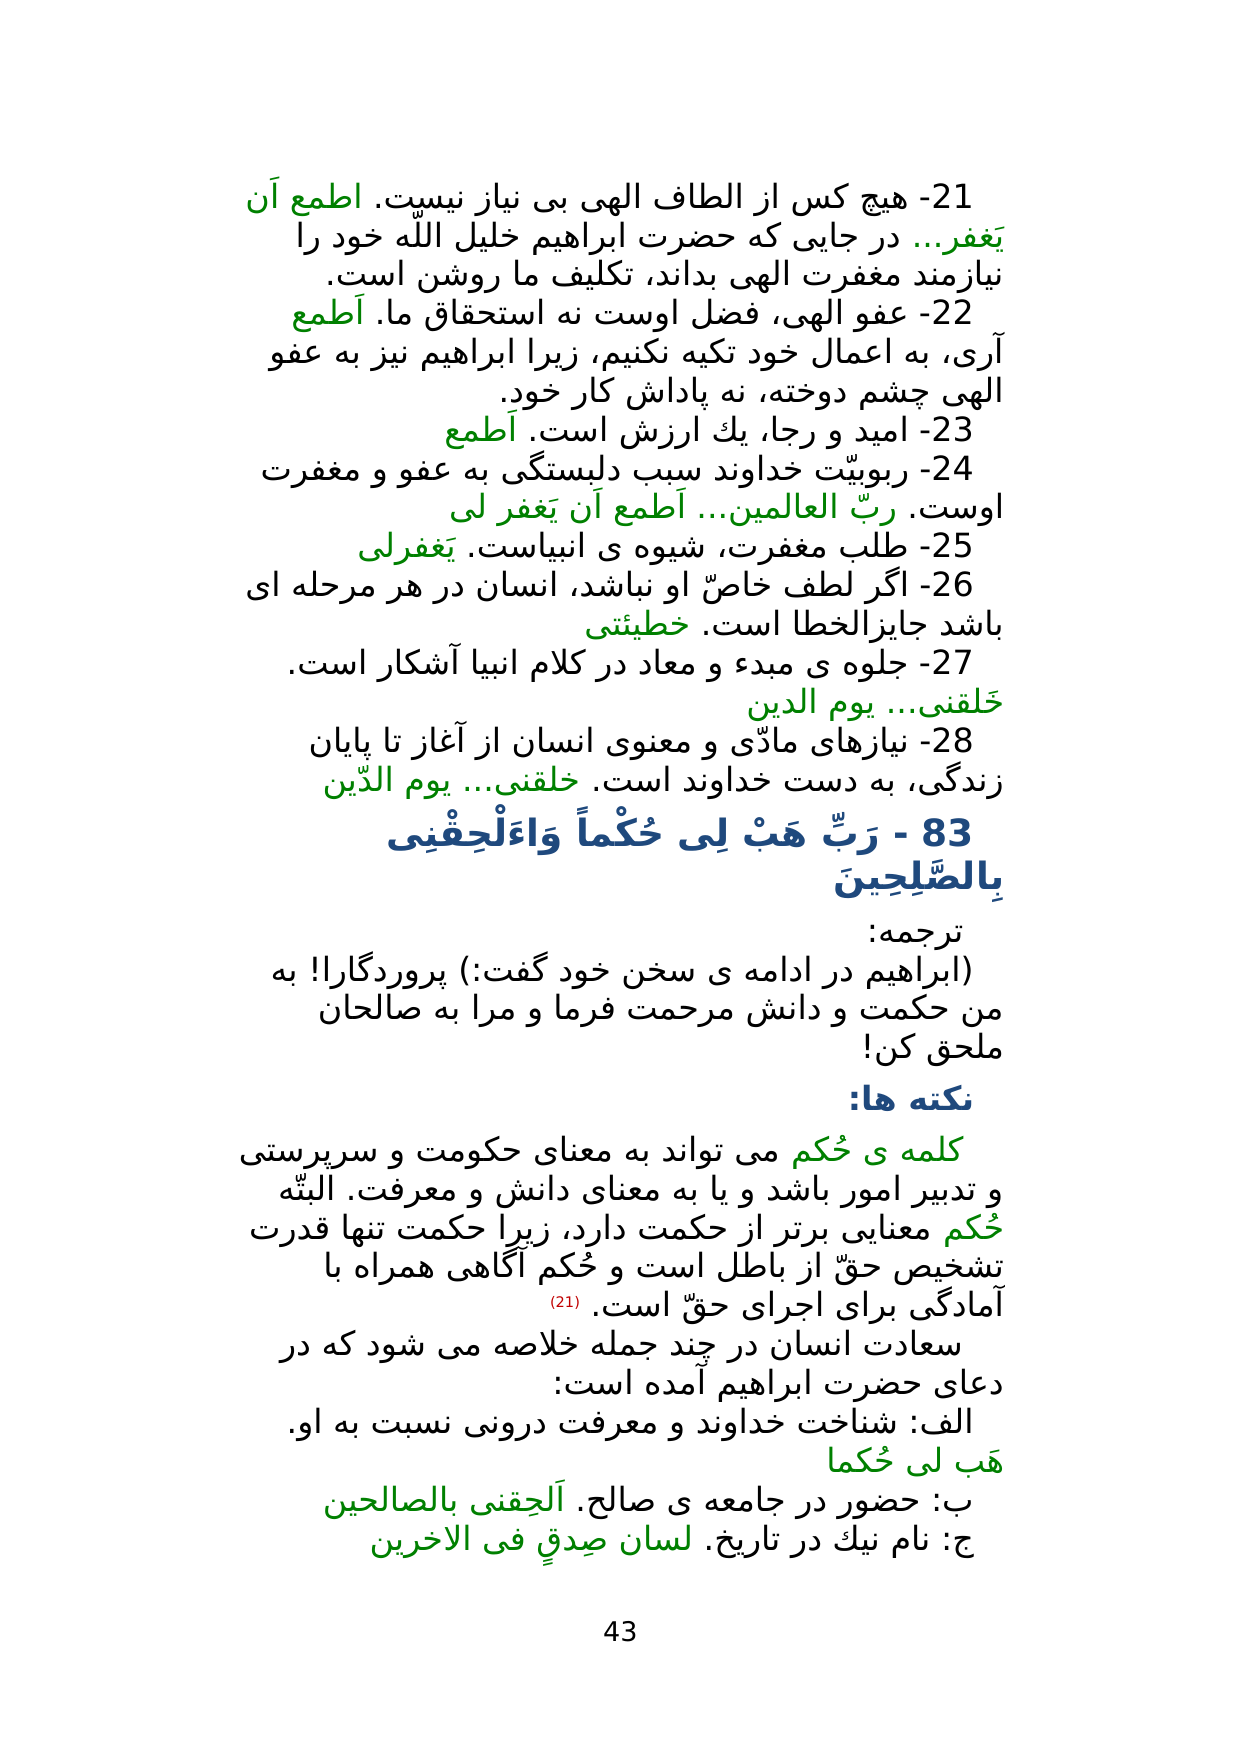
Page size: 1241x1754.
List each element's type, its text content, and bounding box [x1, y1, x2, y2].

text 22- عفو الهى، فضل اوست نه استحقاق ما. اَطمع آرى، به اعمال خود تكيه نكنيم، زيرا ابراهيم نيز به عفو الهى چشم دوخته، نه پاداش كار خود. [236, 294, 1004, 410]
text سعادت انسان در چند جمله خلاصه مى شود كه در دعاى حضرت ابراهيم آمده است: [236, 1325, 1004, 1402]
text 23- اميد و رجا، يك ارزش است. اَطمع [236, 410, 1004, 449]
text (ابراهيم در ادامه ى سخن خود گفت:) پروردگارا! به من حكمت و دانش مرحمت فرما و مرا به صالحان ملحق كن! [236, 950, 1004, 1067]
text ج: نام نيك در تاريخ. لسان صِدقٍ فى الاخرين [236, 1519, 1004, 1558]
text كلمه ى حُكم مى تواند به معناى حكومت و سرپرستى و تدبير امور باشد و يا به معناى دانش و معرفت. البتّه حُكم معنايى برتر از حكمت دارد، زيرا حكمت تنها قدرت تشخيص حقّ از باطل است و حُكم آگاهى همراه با آمادگى براى اجراى حقّ است. (21) [236, 1130, 1004, 1325]
text 24- ربوبيّت خداوند سبب دلبستگى به عفو و مغفرت اوست. ربّ العالمين... اَطمع اَن يَغفر لى [236, 449, 1004, 527]
text 21- هيچ كس از الطاف الهى بى نياز نيست. اطمع اَن يَغفر... در جايى كه حضرت ابراهيم خليل اللّه خود را نيازمند مغفرت الهى بداند، تكليف ما روشن است. [236, 177, 1004, 294]
text ترجمه: [236, 911, 1004, 950]
subtitle نكته ها: [236, 1079, 1004, 1118]
text 25- طلب مغفرت، شيوه ى انبياست. يَغفرلى [236, 527, 1004, 566]
text 28- نيازهاى مادّى و معنوى انسان از آغاز تا پايان زندگى، به دست خداوند است. خلقنى... يوم الدّين [236, 721, 1004, 799]
text ب: حضور در جامعه ى صالح. اَلحِقنى بالصالحين [236, 1480, 1004, 1519]
text الف: شناخت خداوند و معرفت درونى نسبت به او. هَب لى حُكما [236, 1402, 1004, 1480]
text 27- جلوه ى مبدء و معاد در كلام انبيا آشكار است. خَلقنى... يوم الدين [236, 643, 1004, 721]
text 26- اگر لطف خاصّ او نباشد، انسان در هر مرحله اى باشد جايزالخطا است. خطيئتى [236, 566, 1004, 643]
subtitle 83 - رَبِّ هَبْ لِى حُكْماً وَاءَلْحِقْنِى بِالصَّلِحِينَ [236, 811, 1004, 899]
